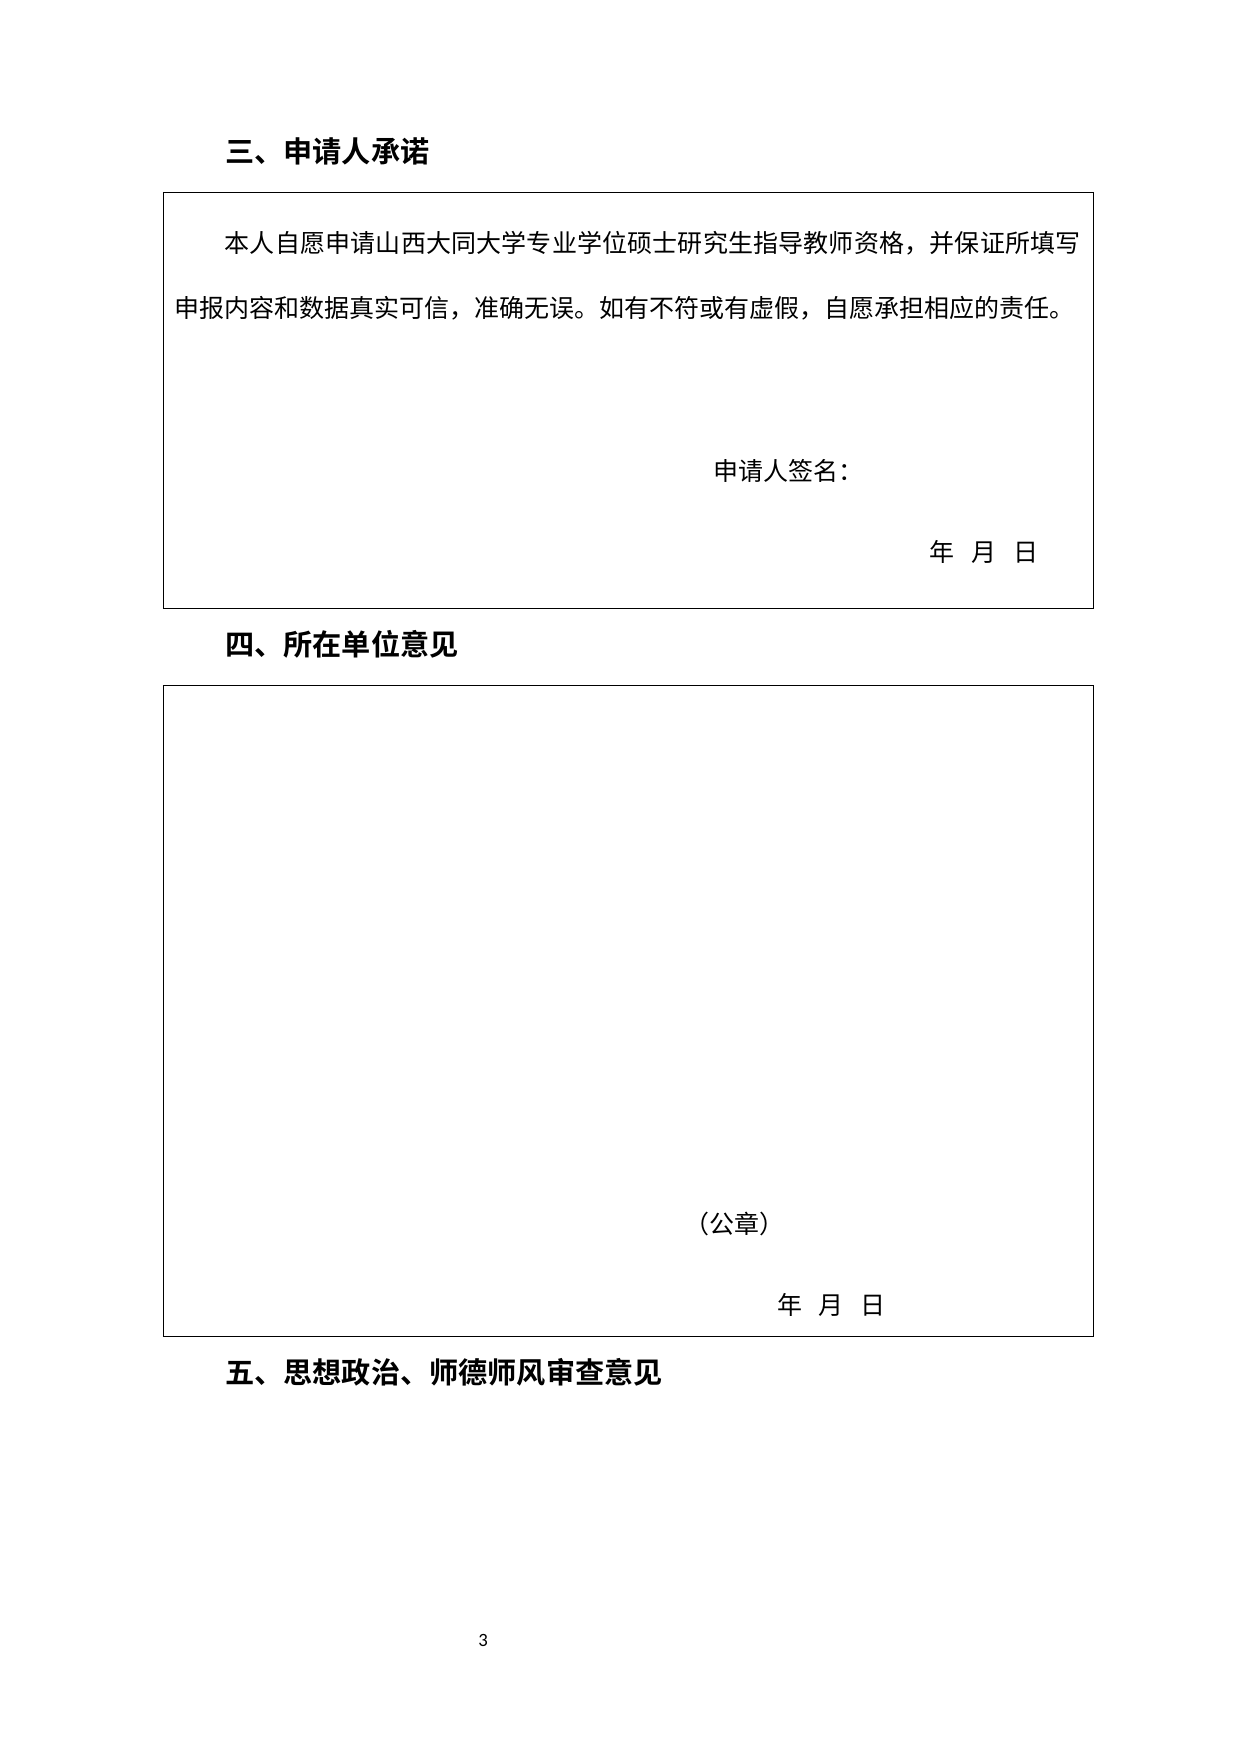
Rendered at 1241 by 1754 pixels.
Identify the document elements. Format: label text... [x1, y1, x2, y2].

text 三、申请人承诺 [225, 128, 1031, 171]
text 五、思想政治、师德师风审查意见 [225, 1349, 1031, 1392]
text 四、所在单位意见 [225, 621, 1031, 664]
table_header 本人自愿申请山西大同大学专业学位硕士研究生指导教师资格，并保证所填写申报内容和数据真实可信，准确无误。如有不符或有虚假，自愿承担相应的责任。 申请人签名： 年 月 日 [164, 193, 1093, 608]
table_header （公章） 年 月 日 [164, 686, 1093, 1336]
